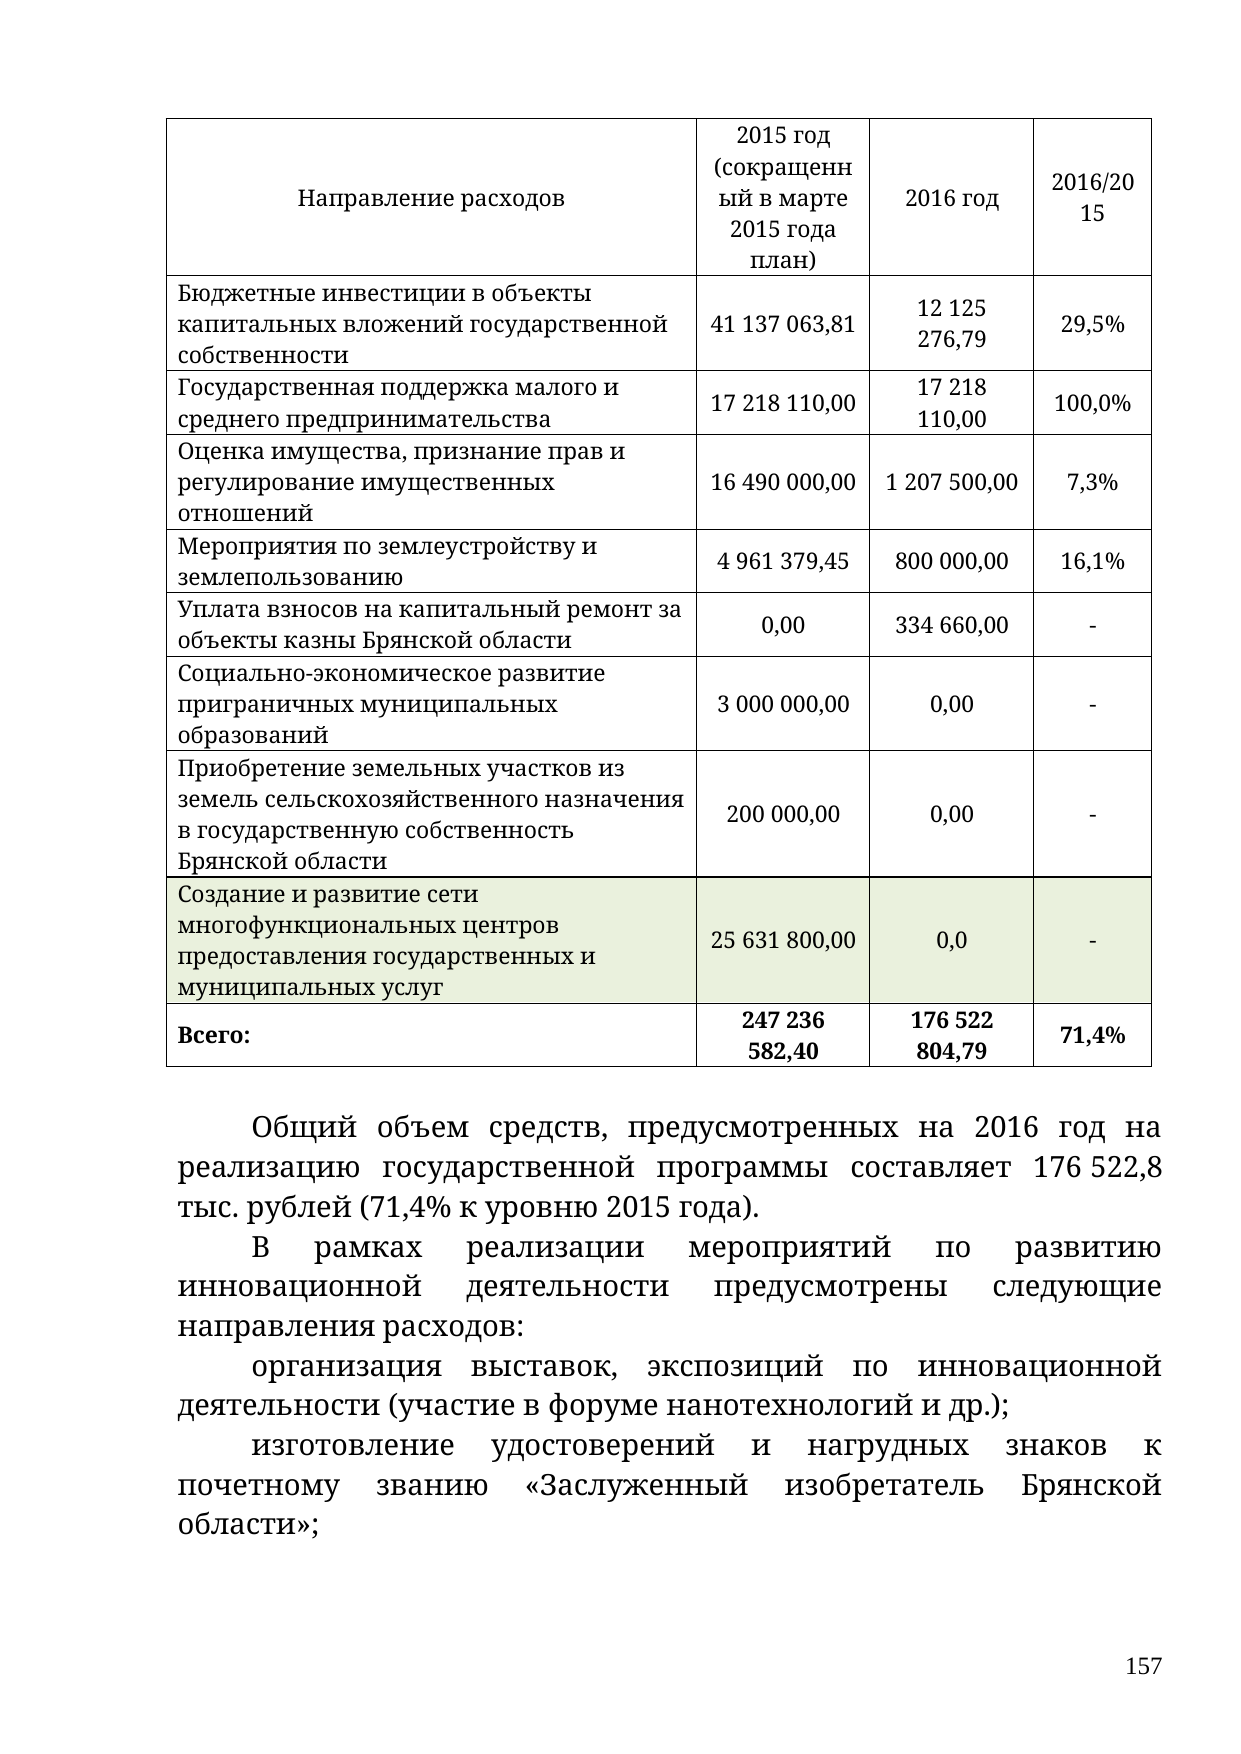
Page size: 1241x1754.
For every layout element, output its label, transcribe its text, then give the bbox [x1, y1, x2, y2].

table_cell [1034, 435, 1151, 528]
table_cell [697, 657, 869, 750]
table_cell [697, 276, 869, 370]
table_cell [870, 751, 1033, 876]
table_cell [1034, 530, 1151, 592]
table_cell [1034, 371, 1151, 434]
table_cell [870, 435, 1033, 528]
text изготовление удостоверений и нагрудных знаков к почетному званию «Заслуженный изобретатель Брянской области»; [177, 1424, 1162, 1543]
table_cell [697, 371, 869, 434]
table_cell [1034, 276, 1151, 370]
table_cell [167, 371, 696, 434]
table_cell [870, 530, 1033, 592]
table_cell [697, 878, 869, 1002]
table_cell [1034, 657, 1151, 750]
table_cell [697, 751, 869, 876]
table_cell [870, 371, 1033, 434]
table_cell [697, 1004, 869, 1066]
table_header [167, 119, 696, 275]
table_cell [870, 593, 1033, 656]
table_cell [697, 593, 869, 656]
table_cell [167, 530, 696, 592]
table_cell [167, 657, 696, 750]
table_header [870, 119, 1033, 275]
text Общий объем средств, предусмотренных на 2016 год на реализацию государственной программы составляет 176 522,8 тыс. рублей (71,4% к уровню 2015 года). [177, 1107, 1162, 1226]
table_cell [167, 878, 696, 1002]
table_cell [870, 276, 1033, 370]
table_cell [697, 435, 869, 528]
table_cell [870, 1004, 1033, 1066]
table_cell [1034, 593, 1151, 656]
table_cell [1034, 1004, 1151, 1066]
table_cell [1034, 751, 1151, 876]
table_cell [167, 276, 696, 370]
text В рамках реализации мероприятий по развитию инновационной деятельности предусмотрены следующие направления расходов: [177, 1226, 1162, 1345]
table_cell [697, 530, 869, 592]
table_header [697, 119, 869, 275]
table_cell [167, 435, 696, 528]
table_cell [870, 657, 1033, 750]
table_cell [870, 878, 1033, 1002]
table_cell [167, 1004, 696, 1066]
text организация выставок, экспозиций по инновационной деятельности (участие в форуме нанотехнологий и др.); [177, 1345, 1162, 1424]
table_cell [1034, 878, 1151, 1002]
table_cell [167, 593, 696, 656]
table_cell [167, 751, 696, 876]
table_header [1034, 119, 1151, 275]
